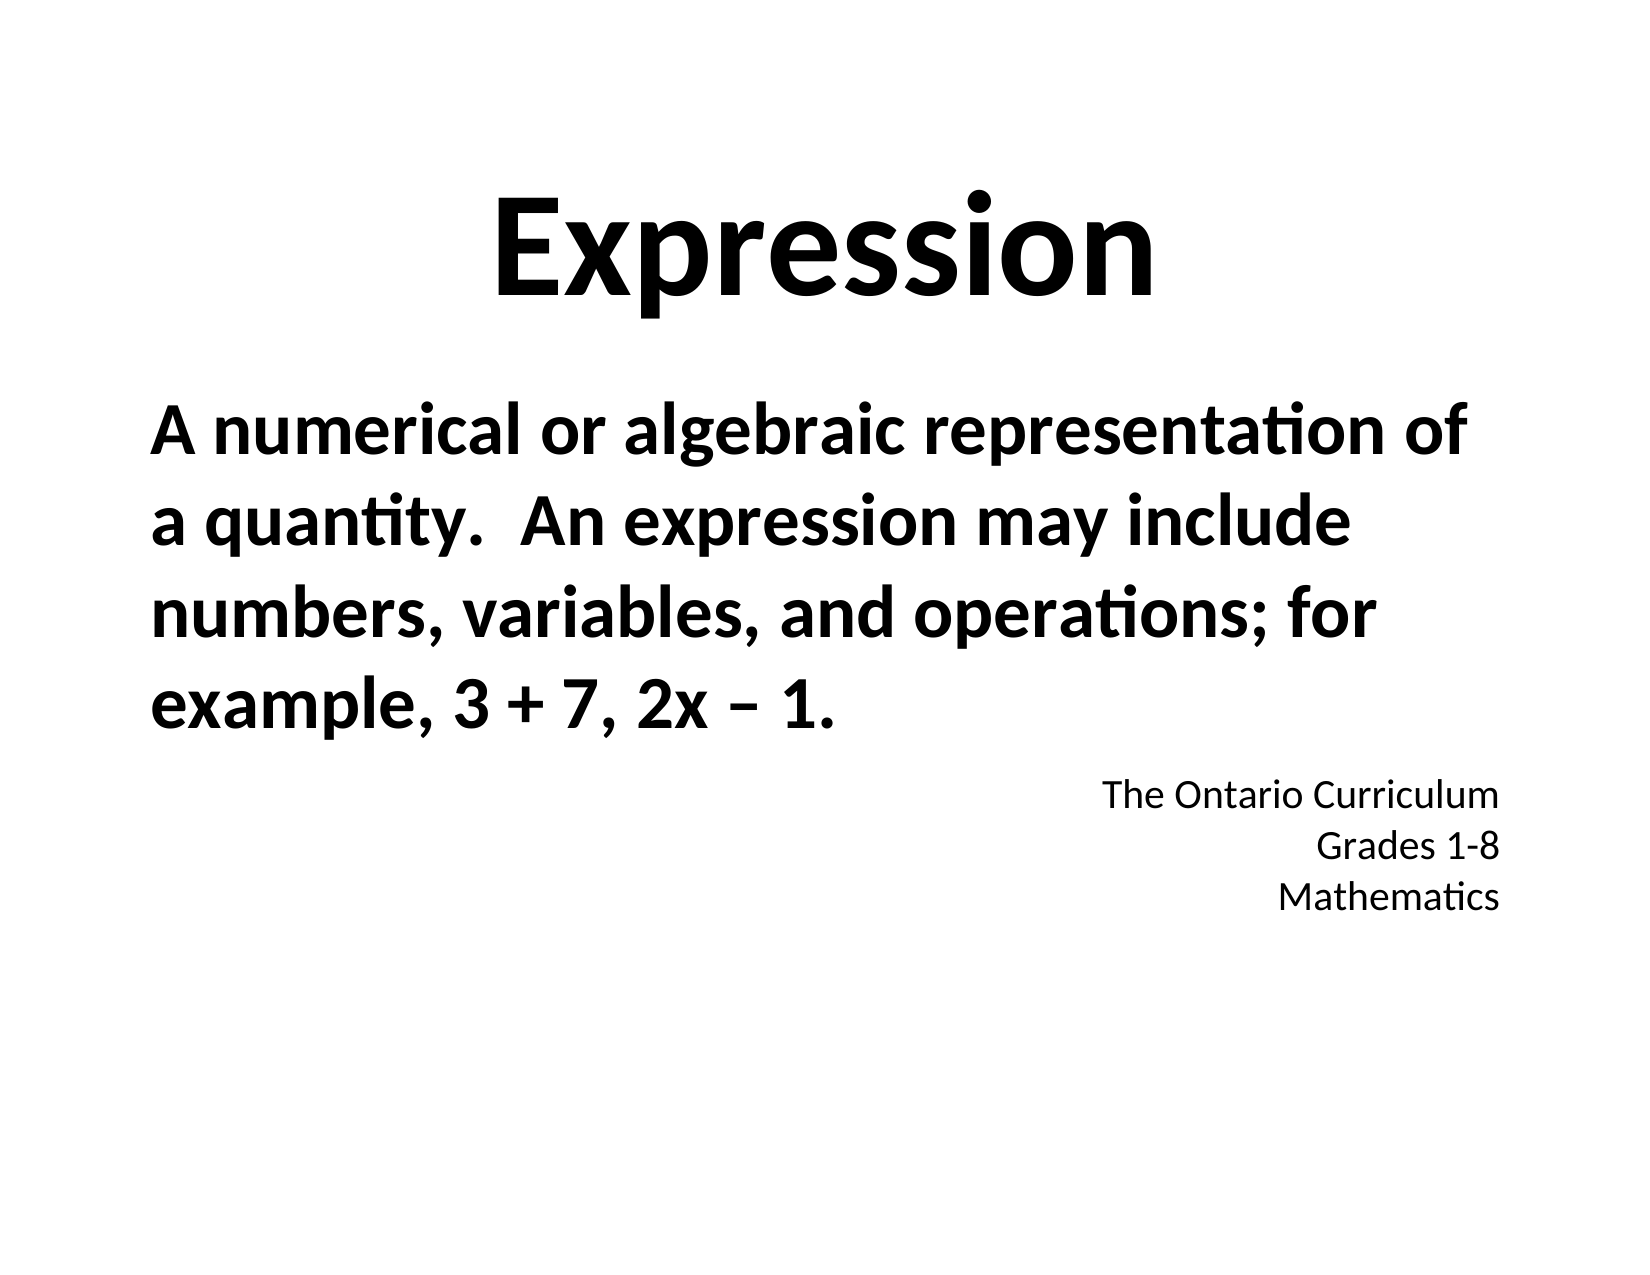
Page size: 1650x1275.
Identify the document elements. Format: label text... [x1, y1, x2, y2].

text Expression [150, 150, 1500, 333]
text Grades 1-8 [150, 819, 1500, 870]
text A numerical or algebraic representation of a quantity. An expression may include numbers, variables, and operations; for example, 3 + 7, 2x – 1. [150, 381, 1500, 748]
text Mathematics [150, 870, 1500, 921]
text The Ontario Curriculum [150, 768, 1500, 819]
